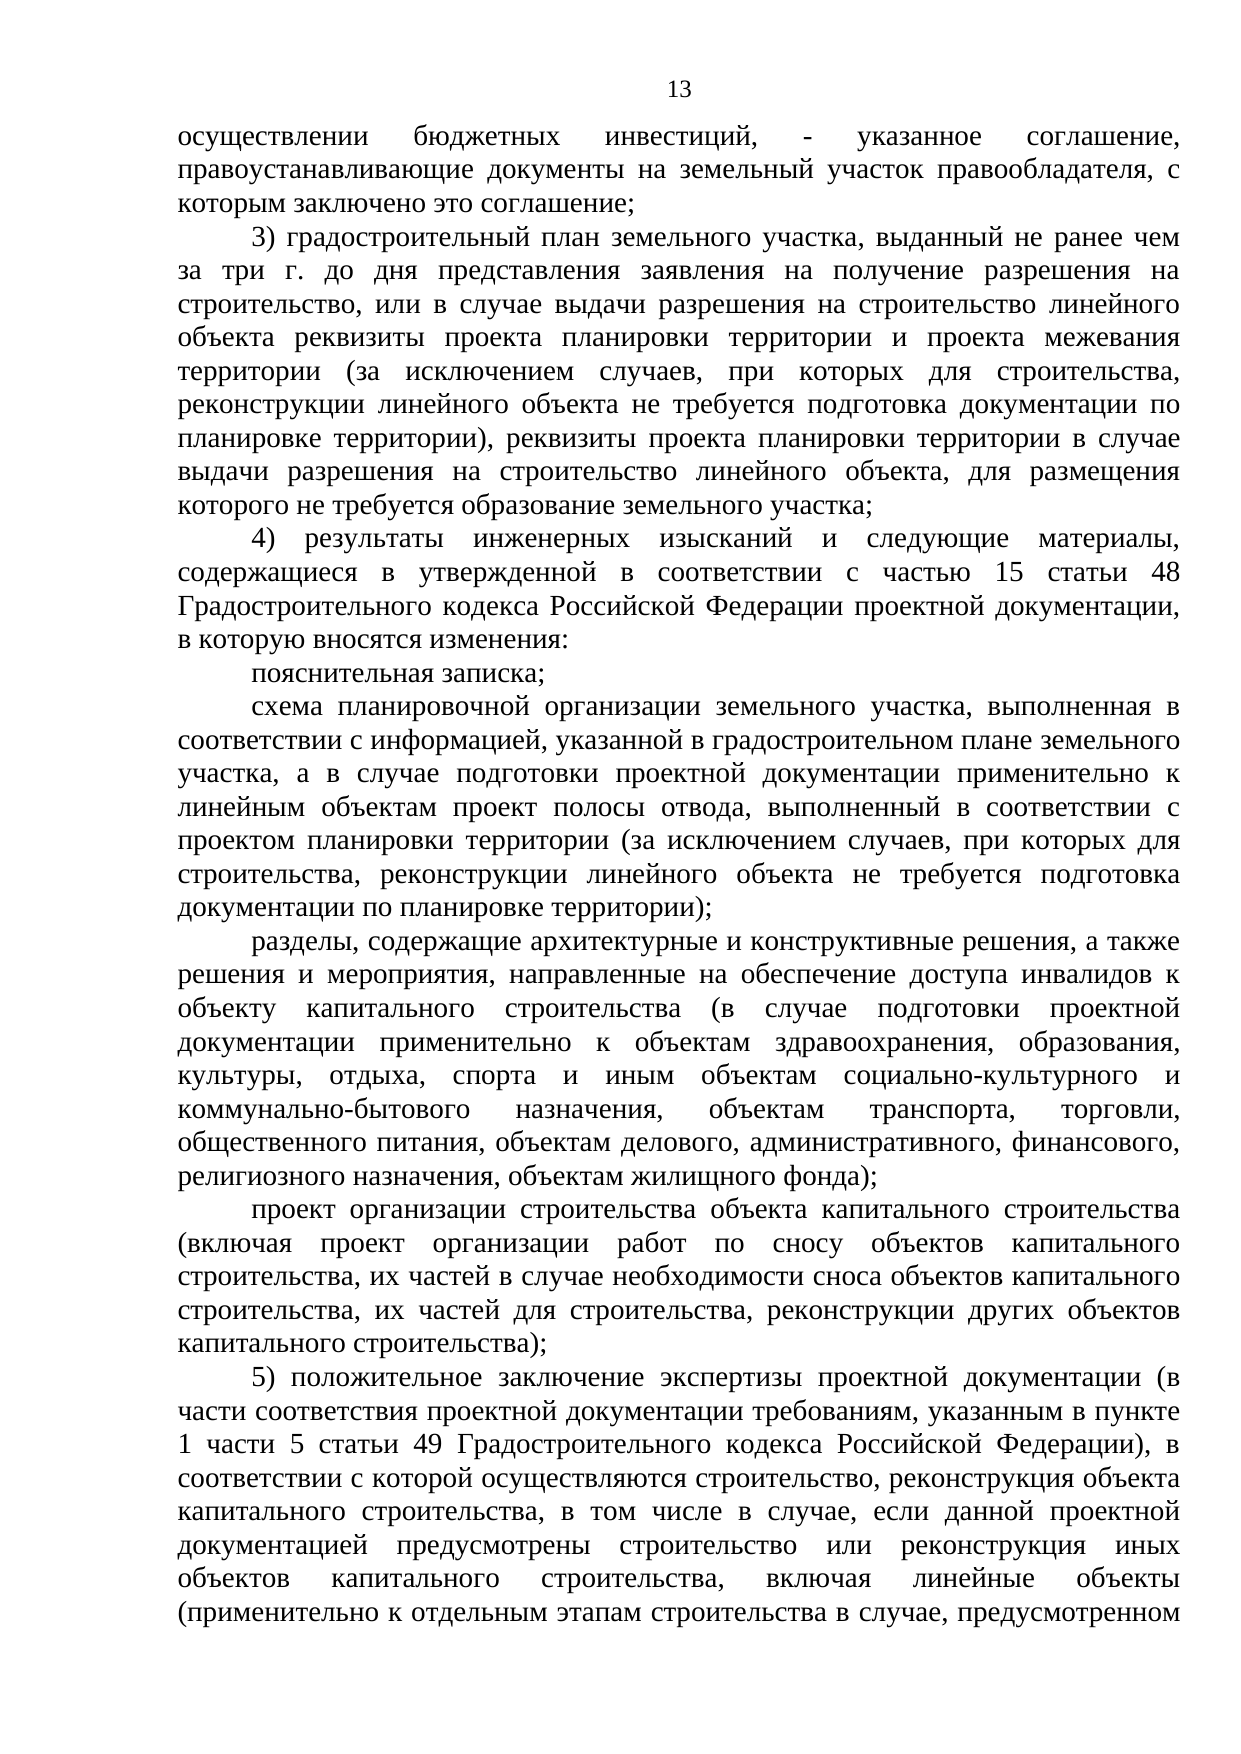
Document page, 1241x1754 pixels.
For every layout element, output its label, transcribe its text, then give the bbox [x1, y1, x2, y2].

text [177, 118, 1181, 219]
text пояснительная записка; [177, 655, 1181, 688]
text 4) результаты инженерных изысканий и следующие материалы, содержащиеся в утвержденной в соответствии с частью 15 статьи 48 Градостроительного кодекса Российской Федерации проектной документации, в которую вносятся изменения: [177, 521, 1181, 655]
text проект организации строительства объекта капитального строительства (включая проект организации работ по сносу объектов капитального строительства, их частей в случае необходимости сноса объектов капитального строительства, их частей для строительства, реконструкции других объектов капитального строительства); [177, 1191, 1181, 1359]
text разделы, содержащие архитектурные и конструктивные решения, а также решения и мероприятия, направленные на обеспечение доступа инвалидов к объекту капитального строительства (в случае подготовки проектной документации применительно к объектам здравоохранения, образования, культуры, отдыха, спорта и иным объектам социально-культурного и коммунально-бытового назначения, объектам транспорта, торговли, общественного питания, объектам делового, административного, финансового, религиозного назначения, объектам жилищного фонда); [177, 923, 1181, 1191]
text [177, 1359, 1181, 1627]
text схема планировочной организации земельного участка, выполненная в соответствии с информацией, указанной в градостроительном плане земельного участка, а в случае подготовки проектной документации применительно к линейным объектам проект полосы отвода, выполненный в соответствии с проектом планировки территории (за исключением случаев, при которых для строительства, реконструкции линейного объекта не требуется подготовка документации по планировке территории); [177, 688, 1181, 923]
text 3) градостроительный план земельного участка, выданный не ранее чем за три г. до дня представления заявления на получение разрешения на строительство, или в случае выдачи разрешения на строительство линейного объекта реквизиты проекта планировки территории и проекта межевания территории (за исключением случаев, при которых для строительства, реконструкции линейного объекта не требуется подготовка документации по планировке территории), реквизиты проекта планировки территории в случае выдачи разрешения на строительство линейного объекта, для размещения которого не требуется образование земельного участка; [177, 219, 1181, 521]
